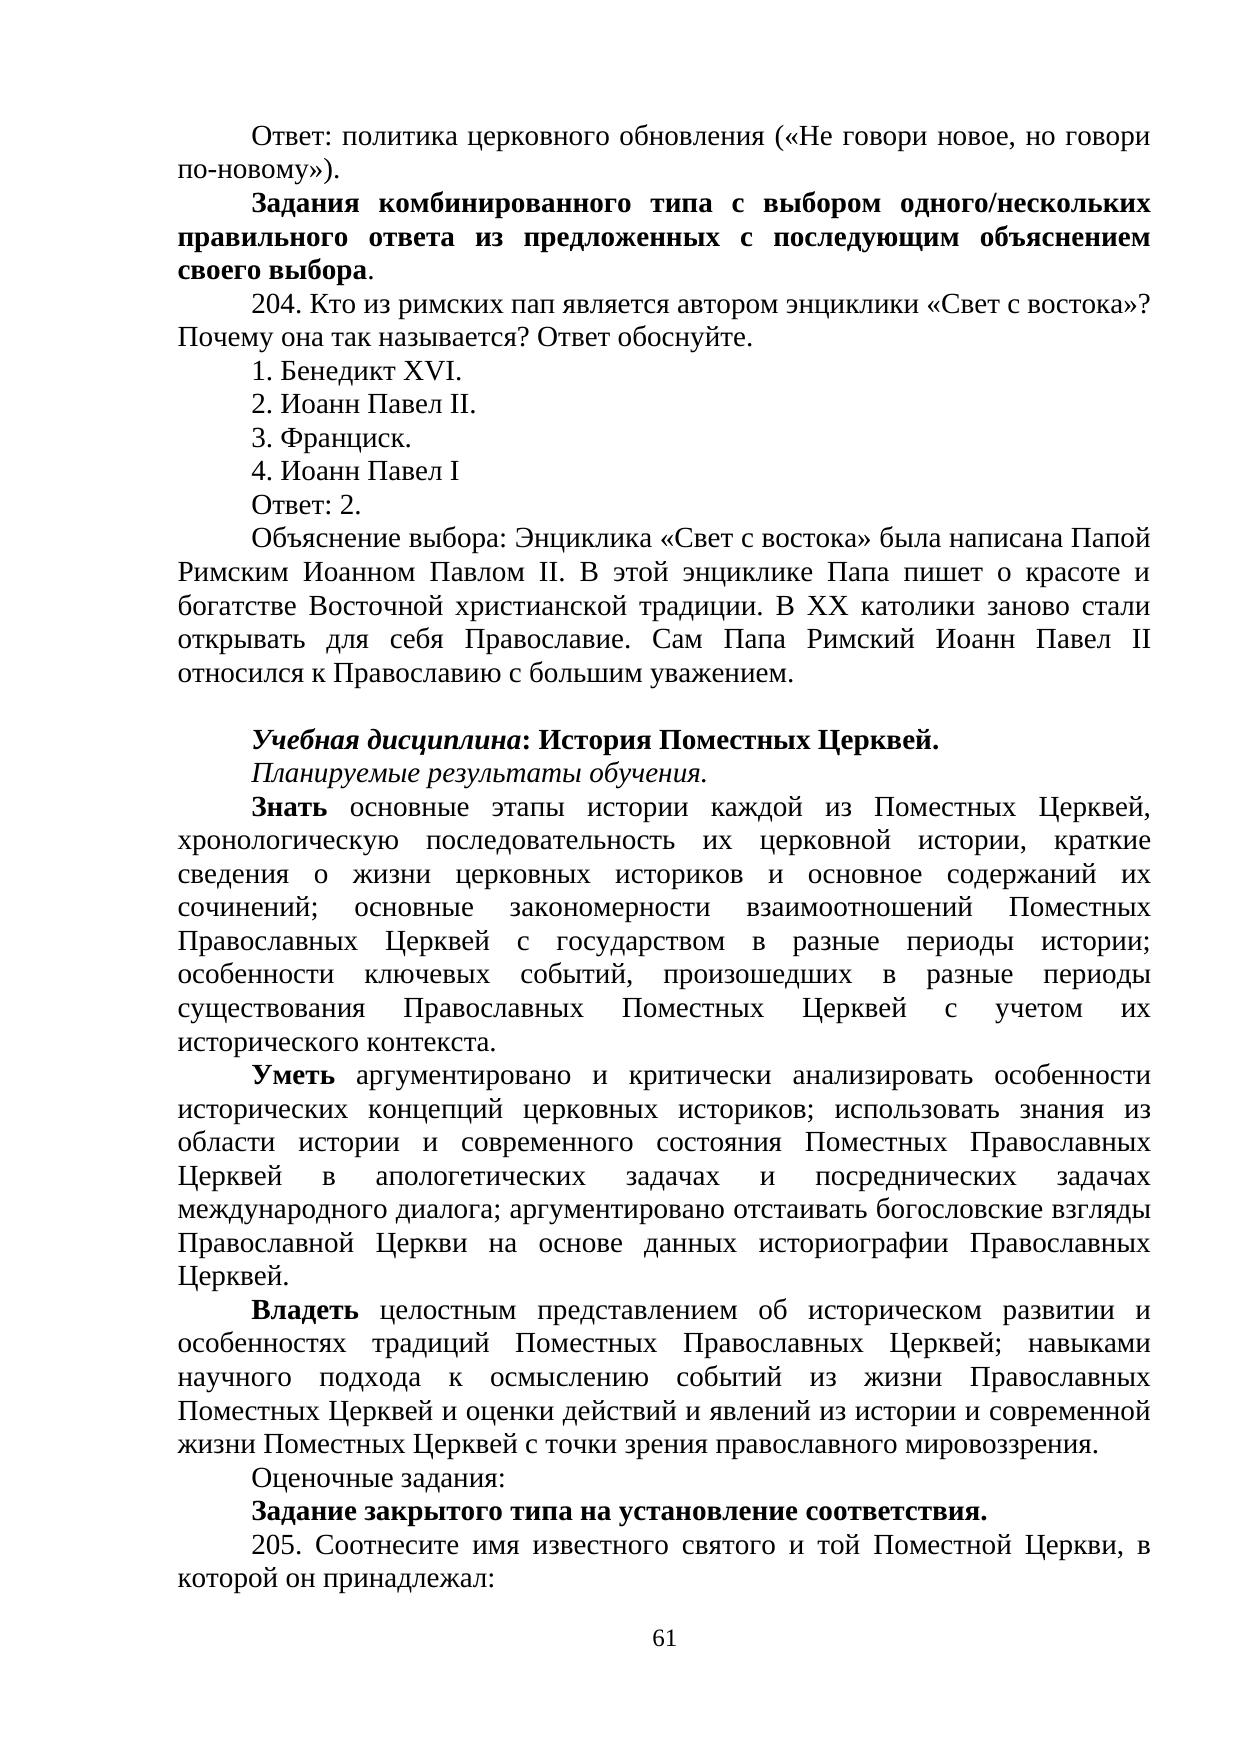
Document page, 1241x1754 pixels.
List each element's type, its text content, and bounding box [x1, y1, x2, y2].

text 3. Франциск. [177, 420, 1152, 453]
text 4. Иоанн Павел I [177, 453, 1152, 487]
text Ответ: 2. [177, 487, 1152, 521]
text Планируемые результаты обучения. [177, 755, 1152, 789]
text 2. Иоанн Павел II. [177, 386, 1152, 420]
text Владеть целостным представлением об историческом развитии и особенностях традиций Поместных Православных Церквей; навыками научного подхода к осмыслению событий из жизни Православных Поместных Церквей и оценки действий и явлений из истории и современной жизни Поместных Церквей с точки зрения православного мировоззрения. [177, 1292, 1152, 1460]
text Объяснение выбора: Энциклика «Свет с востока» была написана Папой Римским Иоанном Павлом II. В этой энциклике Папа пишет о красоте и богатстве Восточной христианской традиции. В XX католики заново стали открывать для себя Православие. Сам Папа Римский Иоанн Павел II относился к Православию с большим уважением. [177, 521, 1152, 688]
text 204. Кто из римских пап является автором энциклики «Свет с востока»? Почему она так называется? Ответ обоснуйте. [177, 286, 1152, 353]
text Знать основные этапы истории каждой из Поместных Церквей, хронологическую последовательность их церковной истории, краткие сведения о жизни церковных историков и основное содержаний их сочинений; основные закономерности взаимоотношений Поместных Православных Церквей с государством в разные периоды истории; особенности ключевых событий, произошедших в разные периоды существования Православных Поместных Церквей с учетом их исторического контекста. [177, 789, 1152, 1057]
text Задания комбинированного типа с выбором одного/нескольких правильного ответа из предложенных с последующим объяснением своего выбора. [177, 185, 1152, 286]
text Учебная дисциплина: История Поместных Церквей. [177, 722, 1152, 755]
text 1. Бенедикт XVI. [177, 353, 1152, 386]
text Уметь аргументировано и критически анализировать особенности исторических концепций церковных историков; использовать знания из области истории и современного состояния Поместных Православных Церквей в апологетических задачах и посреднических задачах международного диалога; аргументировано отстаивать богословские взгляды Православной Церкви на основе данных историографии Православных Церквей. [177, 1057, 1152, 1292]
text Ответ: политика церковного обновления («Не говори новое, но говори по-новому»). [177, 118, 1152, 185]
text Оценочные задания: [177, 1460, 1152, 1493]
text 205. Соотнесите имя известного святого и той Поместной Церкви, в которой он принадлежал: [177, 1527, 1152, 1594]
text Задание закрытого типа на установление соответствия. [177, 1493, 1152, 1527]
